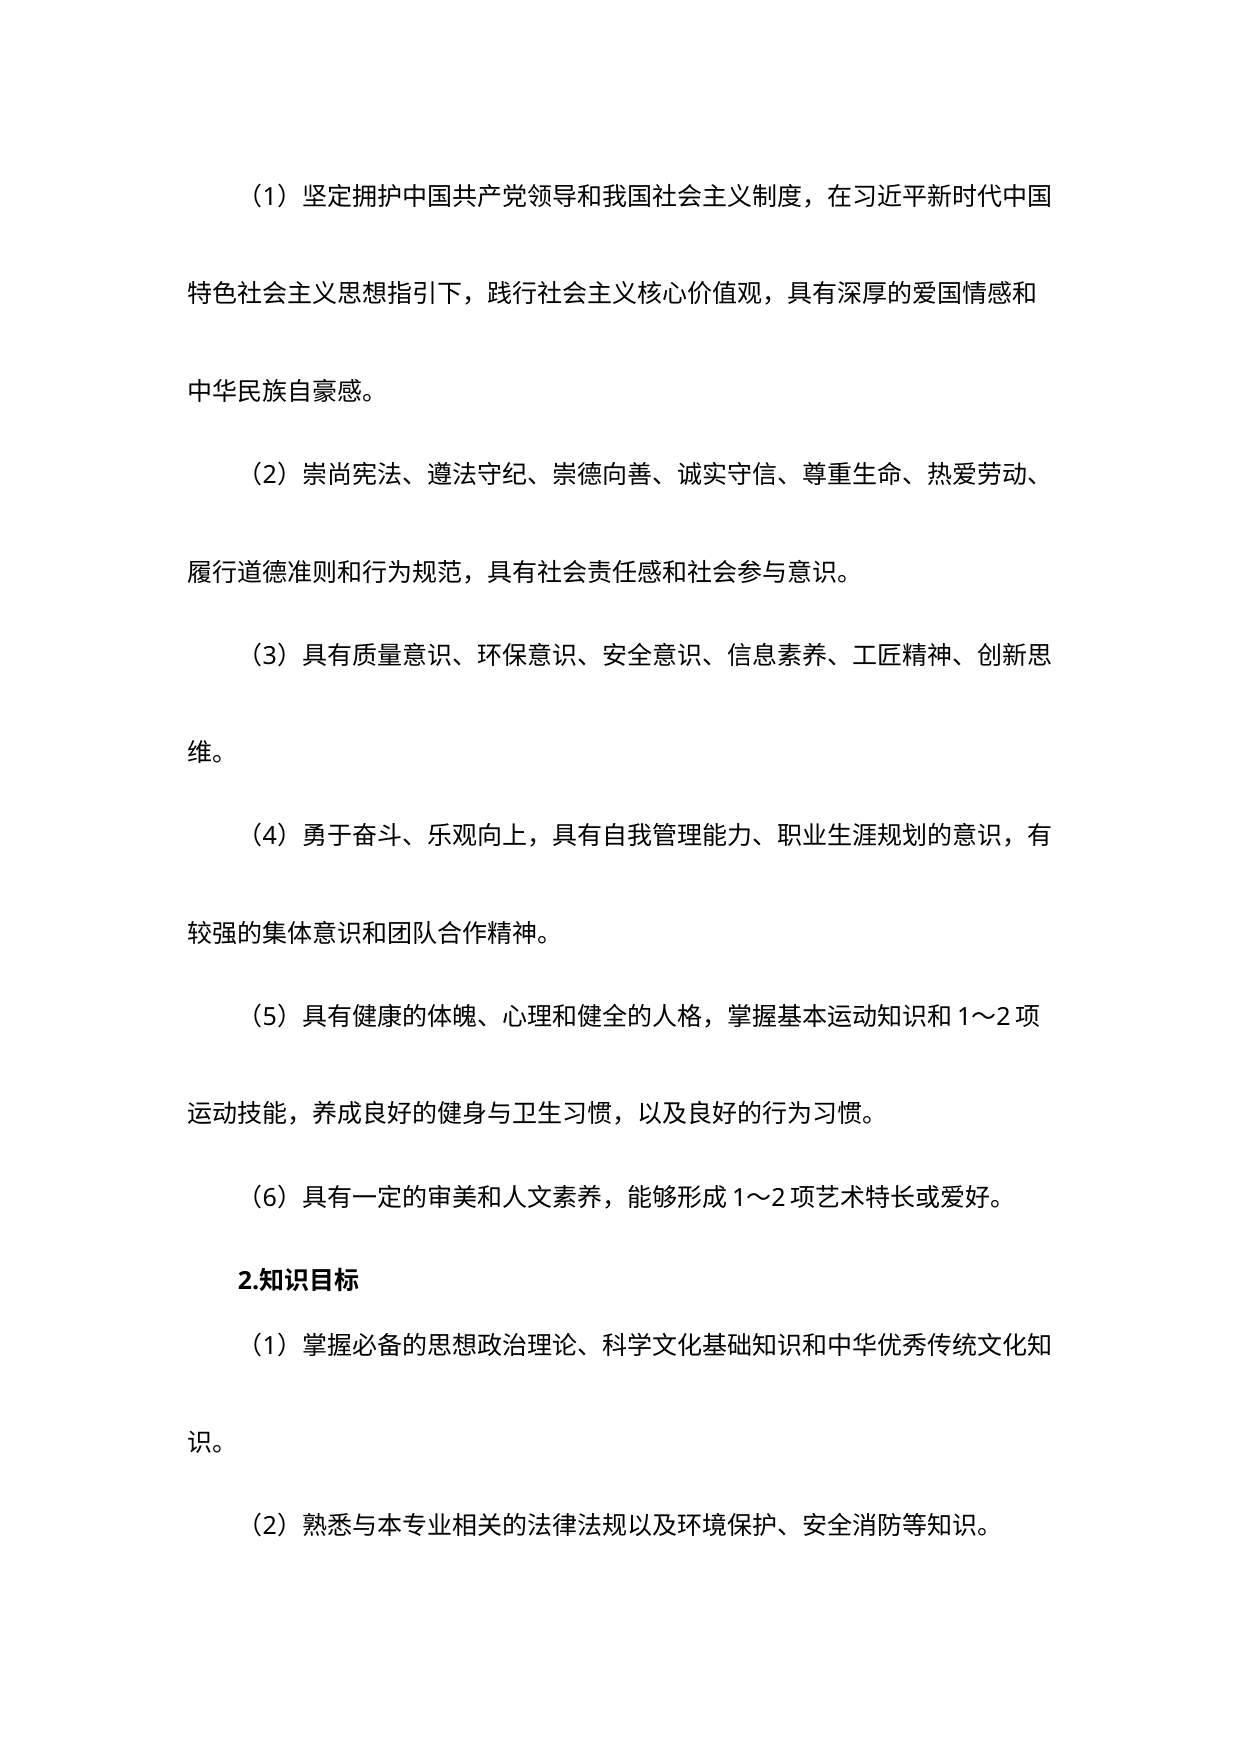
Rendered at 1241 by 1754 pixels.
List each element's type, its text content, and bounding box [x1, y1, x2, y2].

text （4）勇于奋斗、乐观向上，具有自我管理能力、职业生涯规划的意识，有较强的集体意识和团队合作精神。 [187, 801, 1053, 964]
text （1）掌握必备的思想政治理论、科学文化基础知识和中华优秀传统文化知识。 [187, 1311, 1053, 1473]
text （1）坚定拥护中国共产党领导和我国社会主义制度，在习近平新时代中国特色社会主义思想指引下，践行社会主义核心价值观，具有深厚的爱国情感和中华民族自豪感。 [187, 162, 1053, 422]
text （2）熟悉与本专业相关的法律法规以及环境保护、安全消防等知识。 [187, 1491, 1053, 1556]
text （6）具有一定的审美和人文素养，能够形成1～2项艺术特长或爱好。 [187, 1163, 1053, 1228]
text （5）具有健康的体魄、心理和健全的人格，掌握基本运动知识和1～2项运动技能，养成良好的健身与卫生习惯，以及良好的行为习惯。 [187, 982, 1053, 1144]
text （2）崇尚宪法、遵法守纪、崇德向善、诚实守信、尊重生命、热爱劳动、履行道德准则和行为规范，具有社会责任感和社会参与意识。 [187, 440, 1053, 603]
text （3）具有质量意识、环保意识、安全意识、信息素养、工匠精神、创新思维。 [187, 621, 1053, 783]
list 2.知识目标 [187, 1246, 1053, 1311]
